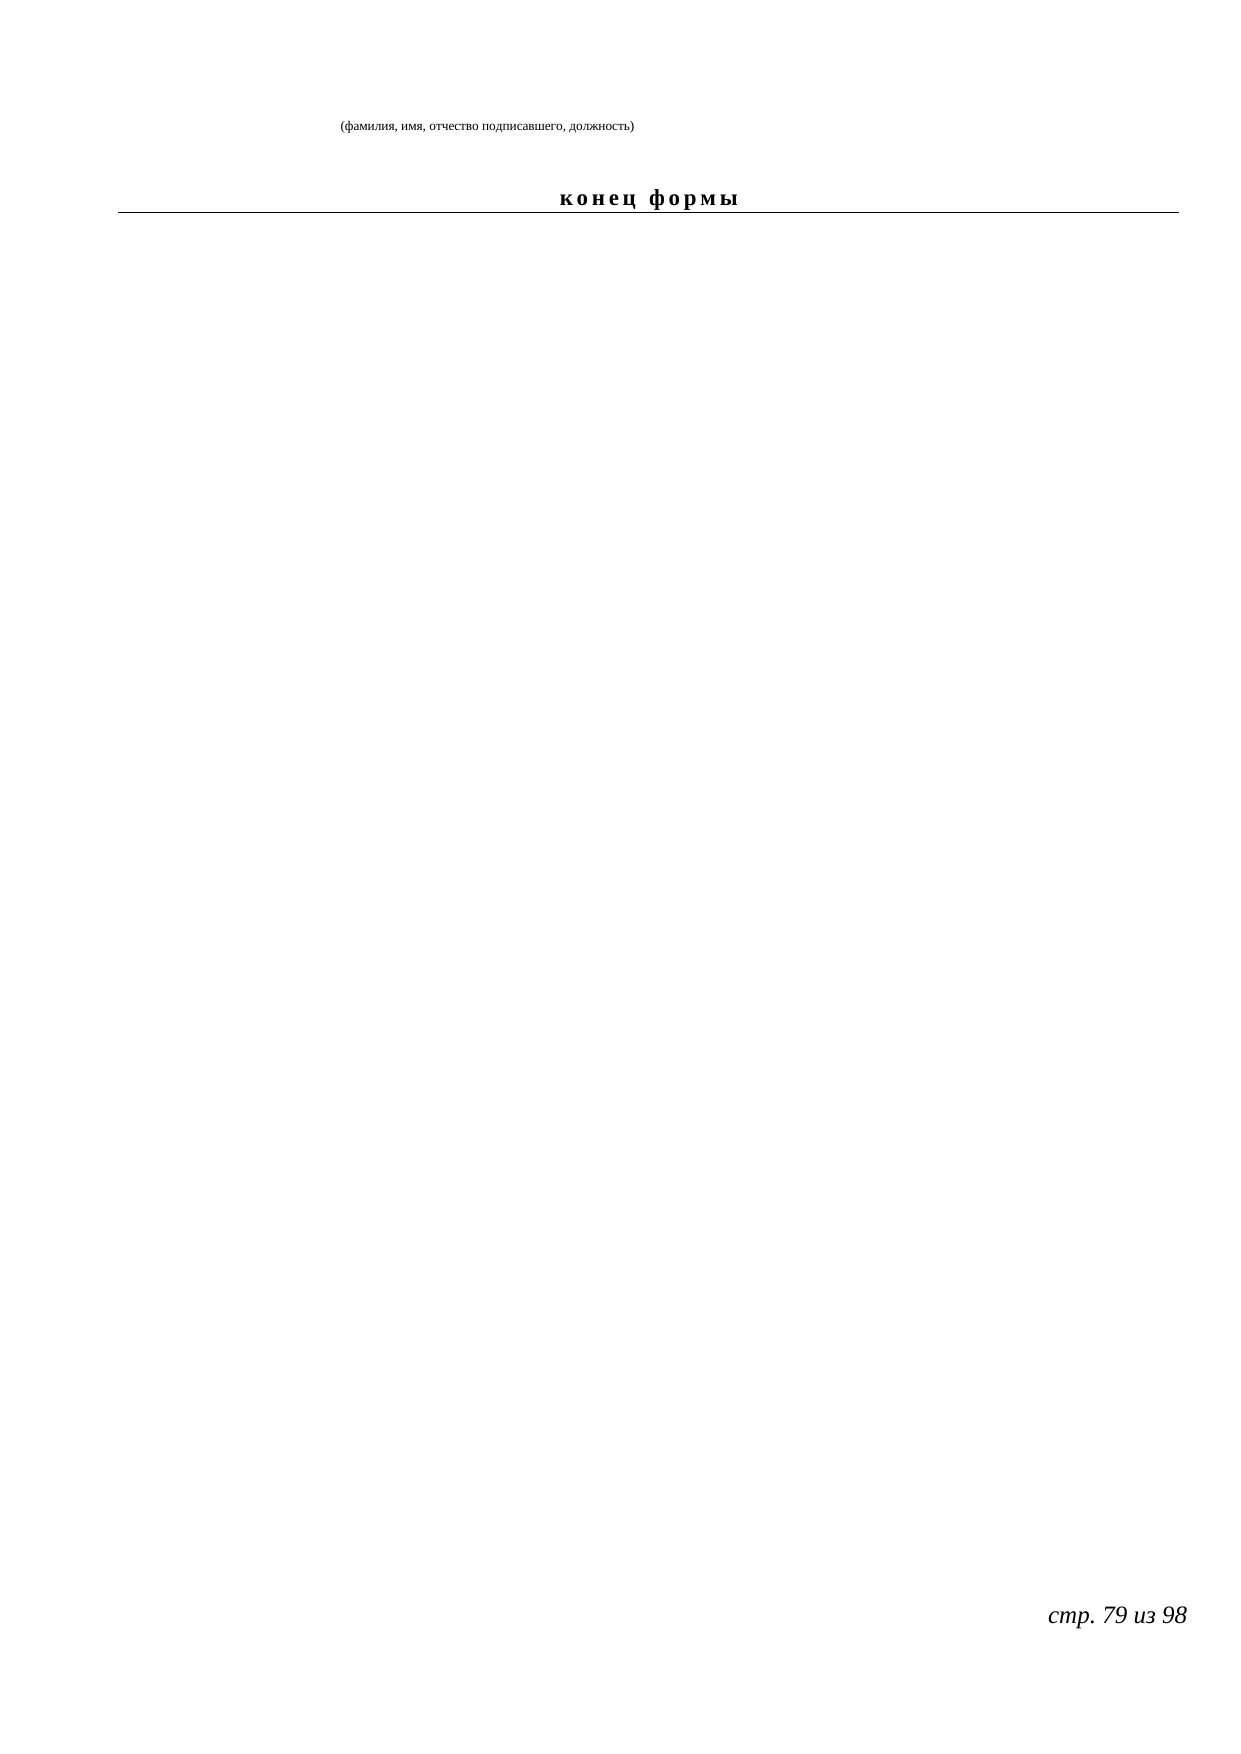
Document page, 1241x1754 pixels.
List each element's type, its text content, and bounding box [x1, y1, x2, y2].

text (фамилия, имя, отчество подписавшего, должность) [118, 118, 797, 144]
text конец формы [118, 184, 1179, 212]
